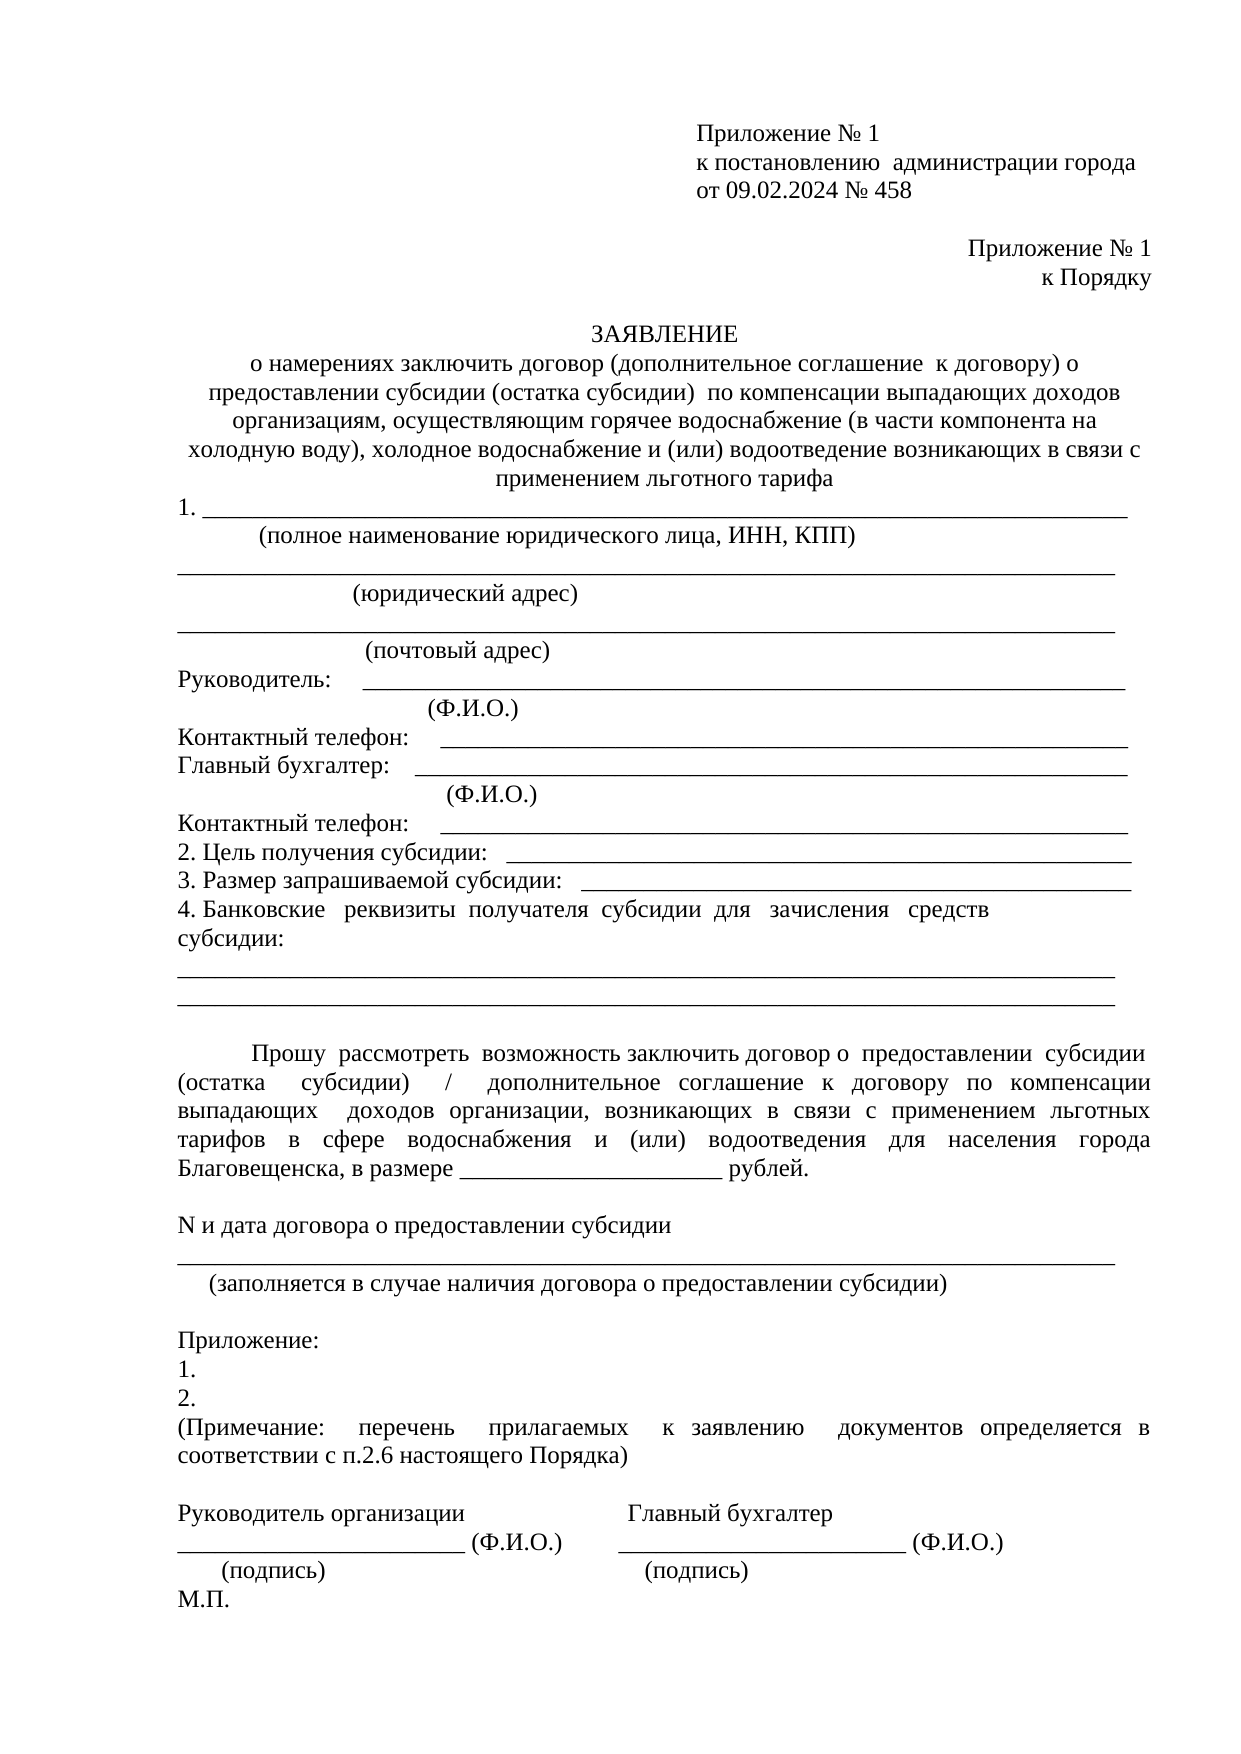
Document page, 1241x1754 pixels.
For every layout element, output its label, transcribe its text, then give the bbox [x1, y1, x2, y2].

text (подпись) (подпись) [177, 1556, 1152, 1584]
text (остатка субсидии) / дополнительное соглашение к договору по компенсации выпадающих доходов организации, возникающих в связи с применением льготных тарифов в сфере водоснабжения и (или) водоотведения для населения города Благовещенска, в размере _____________________ рублей. [177, 1067, 1152, 1182]
text Прошу рассмотреть возможность заключить договор о предоставлении субсидии [177, 1038, 1152, 1067]
text (Ф.И.О.) [177, 693, 1152, 722]
text ___________________________________________________________________________ [177, 1239, 1152, 1268]
text к Порядку [177, 262, 1152, 291]
text ___________________________________________________________________________ [177, 952, 1152, 981]
text _______________________ (Ф.И.О.) _______________________ (Ф.И.О.) [177, 1527, 1152, 1556]
text (полное наименование юридического лица, ИНН, КПП) [177, 521, 1152, 549]
text Руководитель: _____________________________________________________________ [177, 664, 1152, 693]
text 1. [177, 1354, 1152, 1383]
text 3. Размер запрашиваемой субсидии: ____________________________________________ [177, 866, 1152, 894]
text М.П. [177, 1584, 1152, 1613]
text к постановлению администрации города [177, 147, 1152, 176]
text о намерениях заключить договор (дополнительное соглашение к договору) о предоставлении субсидии (остатка субсидии) по компенсации выпадающих доходов организациям, осуществляющим горячее водоснабжение (в части компонента на холодную воду), холодное водоснабжение и (или) водоотведение возникающих в связи с применением льготного тарифа [177, 348, 1152, 492]
text от 09.02.2024 № 458 [177, 176, 1152, 204]
text Контактный телефон: _______________________________________________________ [177, 808, 1152, 837]
text Руководитель организации Главный бухгалтер [177, 1498, 1152, 1527]
text 2. Цель получения субсидии: __________________________________________________ [177, 837, 1152, 866]
text 2. [177, 1383, 1152, 1412]
text Главный бухгалтер: _________________________________________________________ [177, 751, 1152, 779]
text ___________________________________________________________________________ [177, 981, 1152, 1009]
text (Примечание: перечень прилагаемых к заявлению документов определяется в соответствии с п.2.6 настоящего Порядка) [177, 1412, 1152, 1469]
text ___________________________________________________________________________ [177, 549, 1152, 578]
text 1. __________________________________________________________________________ [177, 492, 1152, 521]
text 4. Банковские реквизиты получателя субсидии для зачисления средств [177, 894, 1152, 923]
text (почтовый адрес) [177, 636, 1152, 664]
text (заполняется в случае наличия договора о предоставлении субсидии) [177, 1268, 1152, 1297]
text (Ф.И.О.) [177, 779, 1152, 808]
text Приложение: [177, 1326, 1152, 1354]
text (юридический адрес) [177, 578, 1152, 607]
text субсидии: [177, 923, 1152, 952]
text Контактный телефон: _______________________________________________________ [177, 722, 1152, 751]
text Приложение № 1 [177, 233, 1152, 262]
text ЗАЯВЛЕНИЕ [177, 319, 1152, 348]
text ___________________________________________________________________________ [177, 607, 1152, 636]
text N и дата договора о предоставлении субсидии [177, 1211, 1152, 1239]
text Приложение № 1 [177, 118, 1152, 147]
